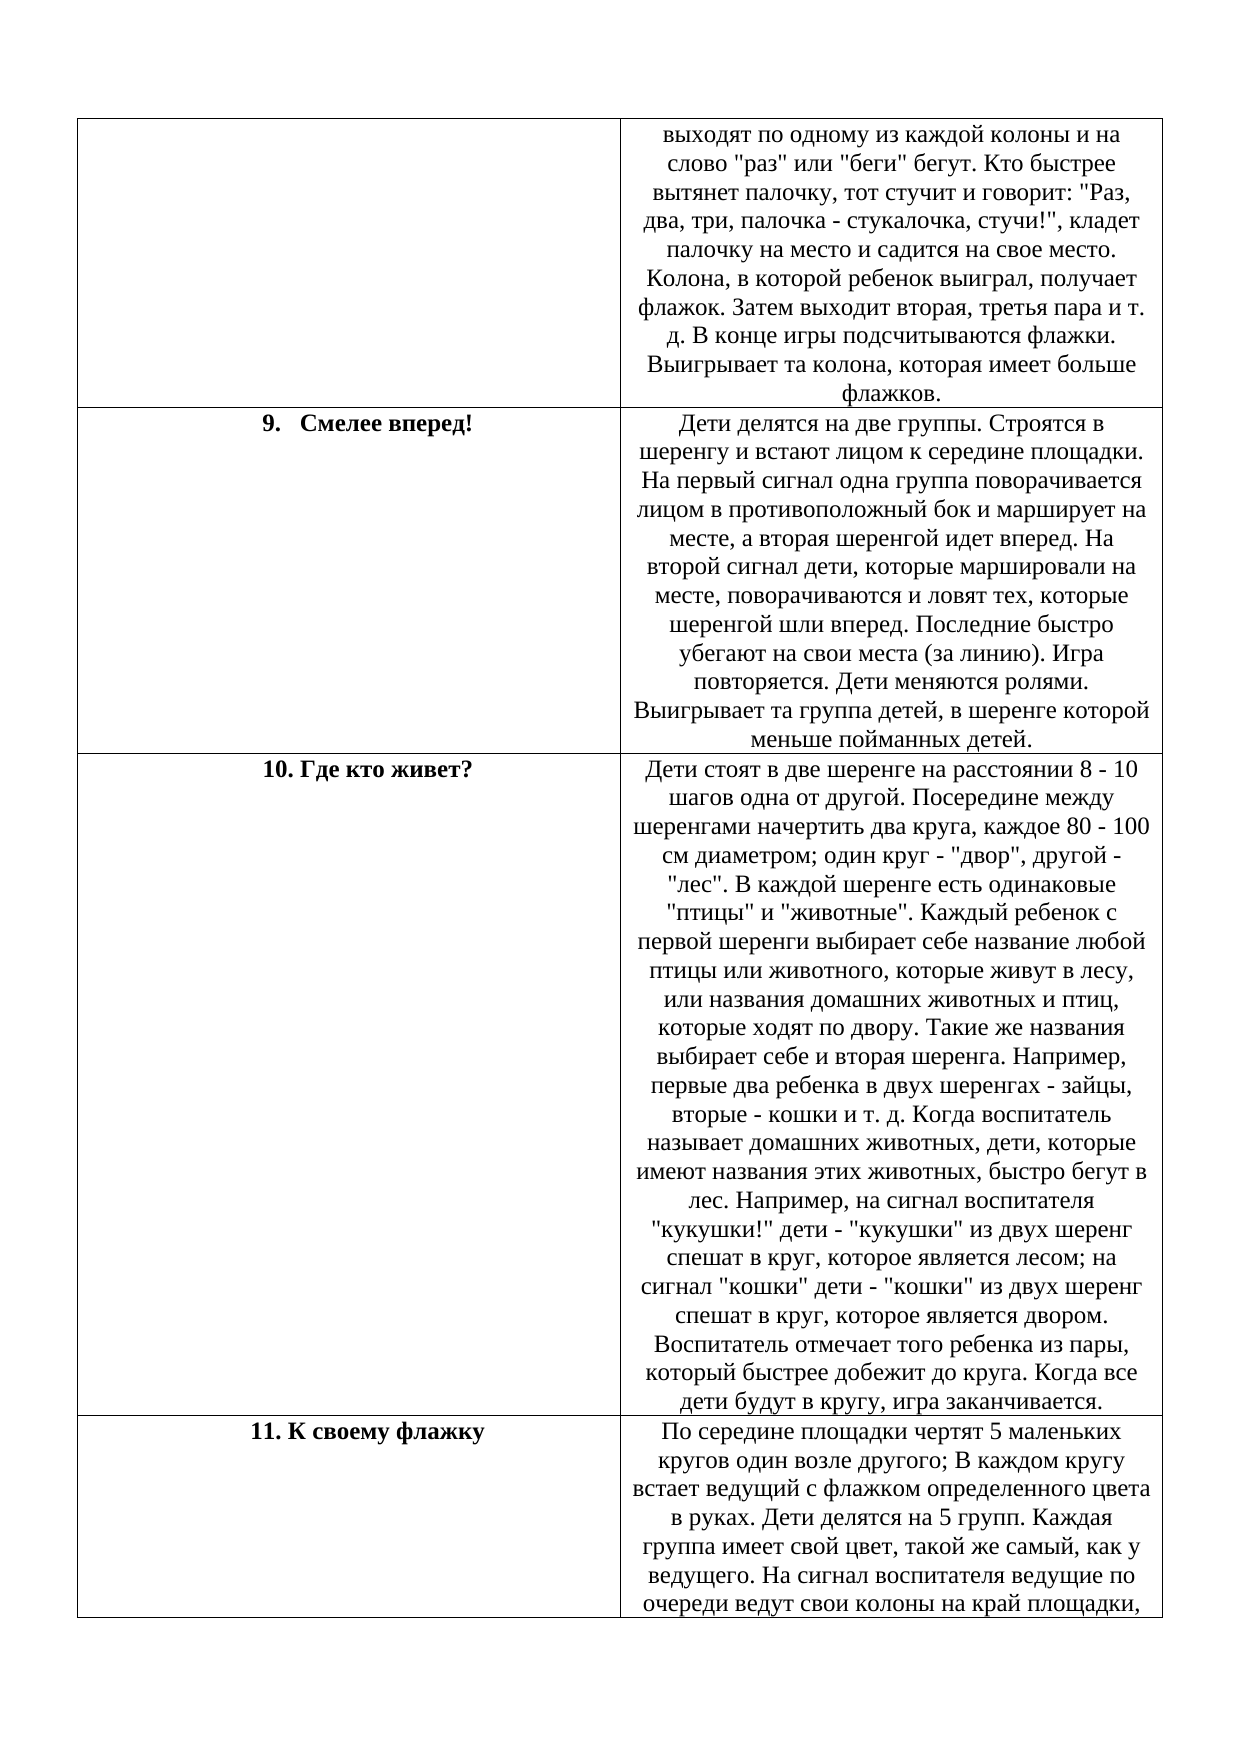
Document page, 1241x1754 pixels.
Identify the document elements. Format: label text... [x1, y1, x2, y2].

table_cell Где кто живет? [78, 754, 620, 1415]
table_cell Дети делятся на две группы. Строятся в шеренгу и встают лицом к середине площадки. На первый сигнал одна группа поворачивается лицом в противоположный бок и марширует на месте, а вторая шеренгой идет вперед. На второй сигнал дети, которые маршировали на месте, поворачиваются и ловят тех, которые шеренгой шли вперед. Последние быстро убегают на свои места (за линию). Игра повторяется. Дети меняются ролями. Выигрывает та группа детей, в шеренге которой меньше пойманных детей. [621, 408, 1162, 753]
table_cell Дети стоят в две шеренге на расстоянии 8 - 10 шагов одна от другой. Посередине между шеренгами начертить два круга, каждое 80 - 100 см диаметром; один круг - "двор", другой - "лес". В каждой шеренге есть одинаковые "птицы" и "животные". Каждый ребенок с первой шеренги выбирает себе название любой птицы или животного, которые живут в лесу, или названия домашних животных и птиц, которые ходят по двору. Такие же названия выбирает себе и вторая шеренга. Например, первые два ребенка в двух шеренгах - зайцы, вторые - кошки и т. д. Когда воспитатель называет домашних животных, дети, которые имеют названия этих животных, быстро бегут в лес. Например, на сигнал воспитателя "кукушки!" дети - "кукушки" из двух шеренг спешат в круг, которое является лесом; на сигнал "кошки" дети - "кошки" из двух шеренг спешат в круг, которое является двором. Воспитатель отмечает того ребенка из пары, который быстрее добежит до круга. Когда все дети будут в кругу, игра заканчивается. [621, 754, 1162, 1415]
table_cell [621, 1416, 1162, 1617]
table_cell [78, 119, 620, 407]
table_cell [621, 119, 1162, 407]
table_cell Смелее вперед! [78, 408, 620, 753]
table_cell К своему флажку [78, 1416, 620, 1617]
